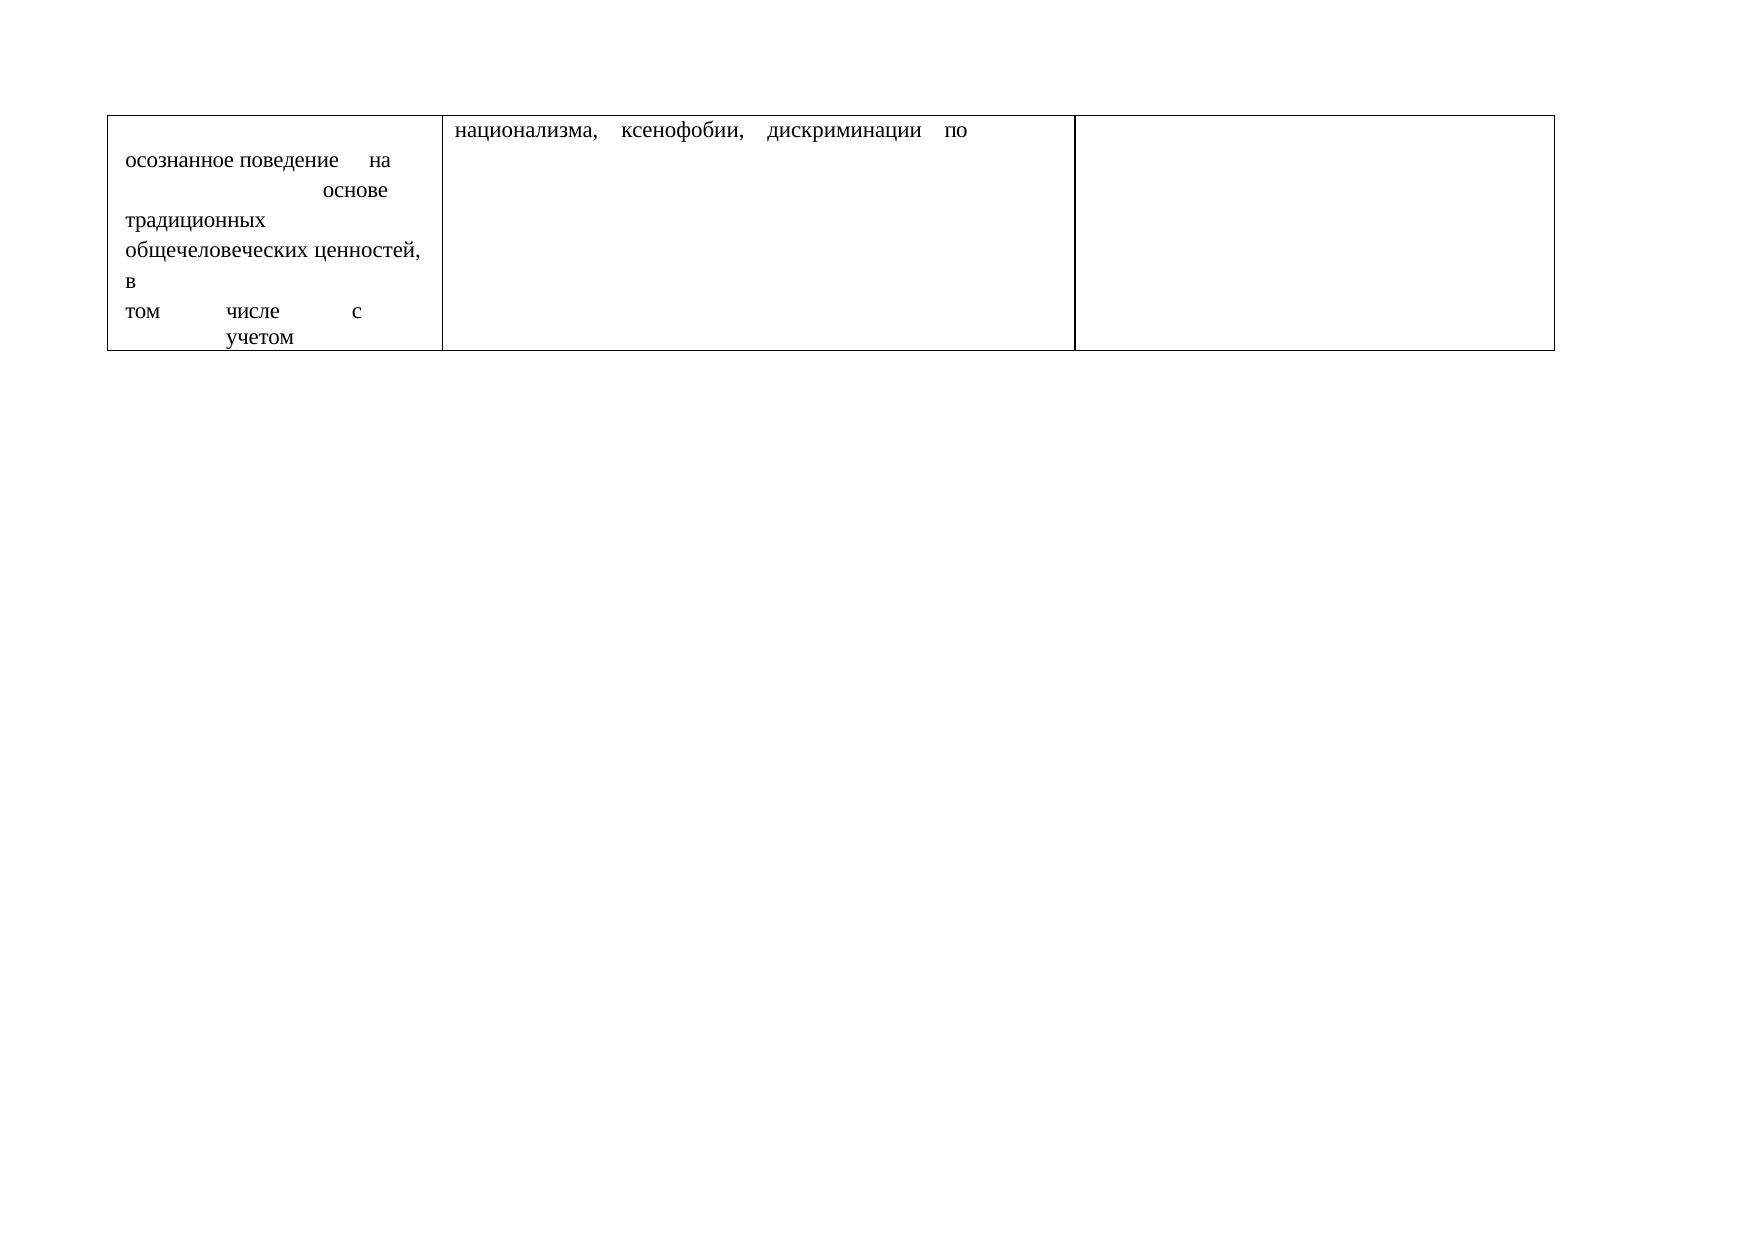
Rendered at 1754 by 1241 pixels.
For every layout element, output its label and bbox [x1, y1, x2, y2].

table_cell [1076, 116, 1554, 350]
table_cell [108, 116, 442, 350]
table_cell [443, 116, 1074, 350]
